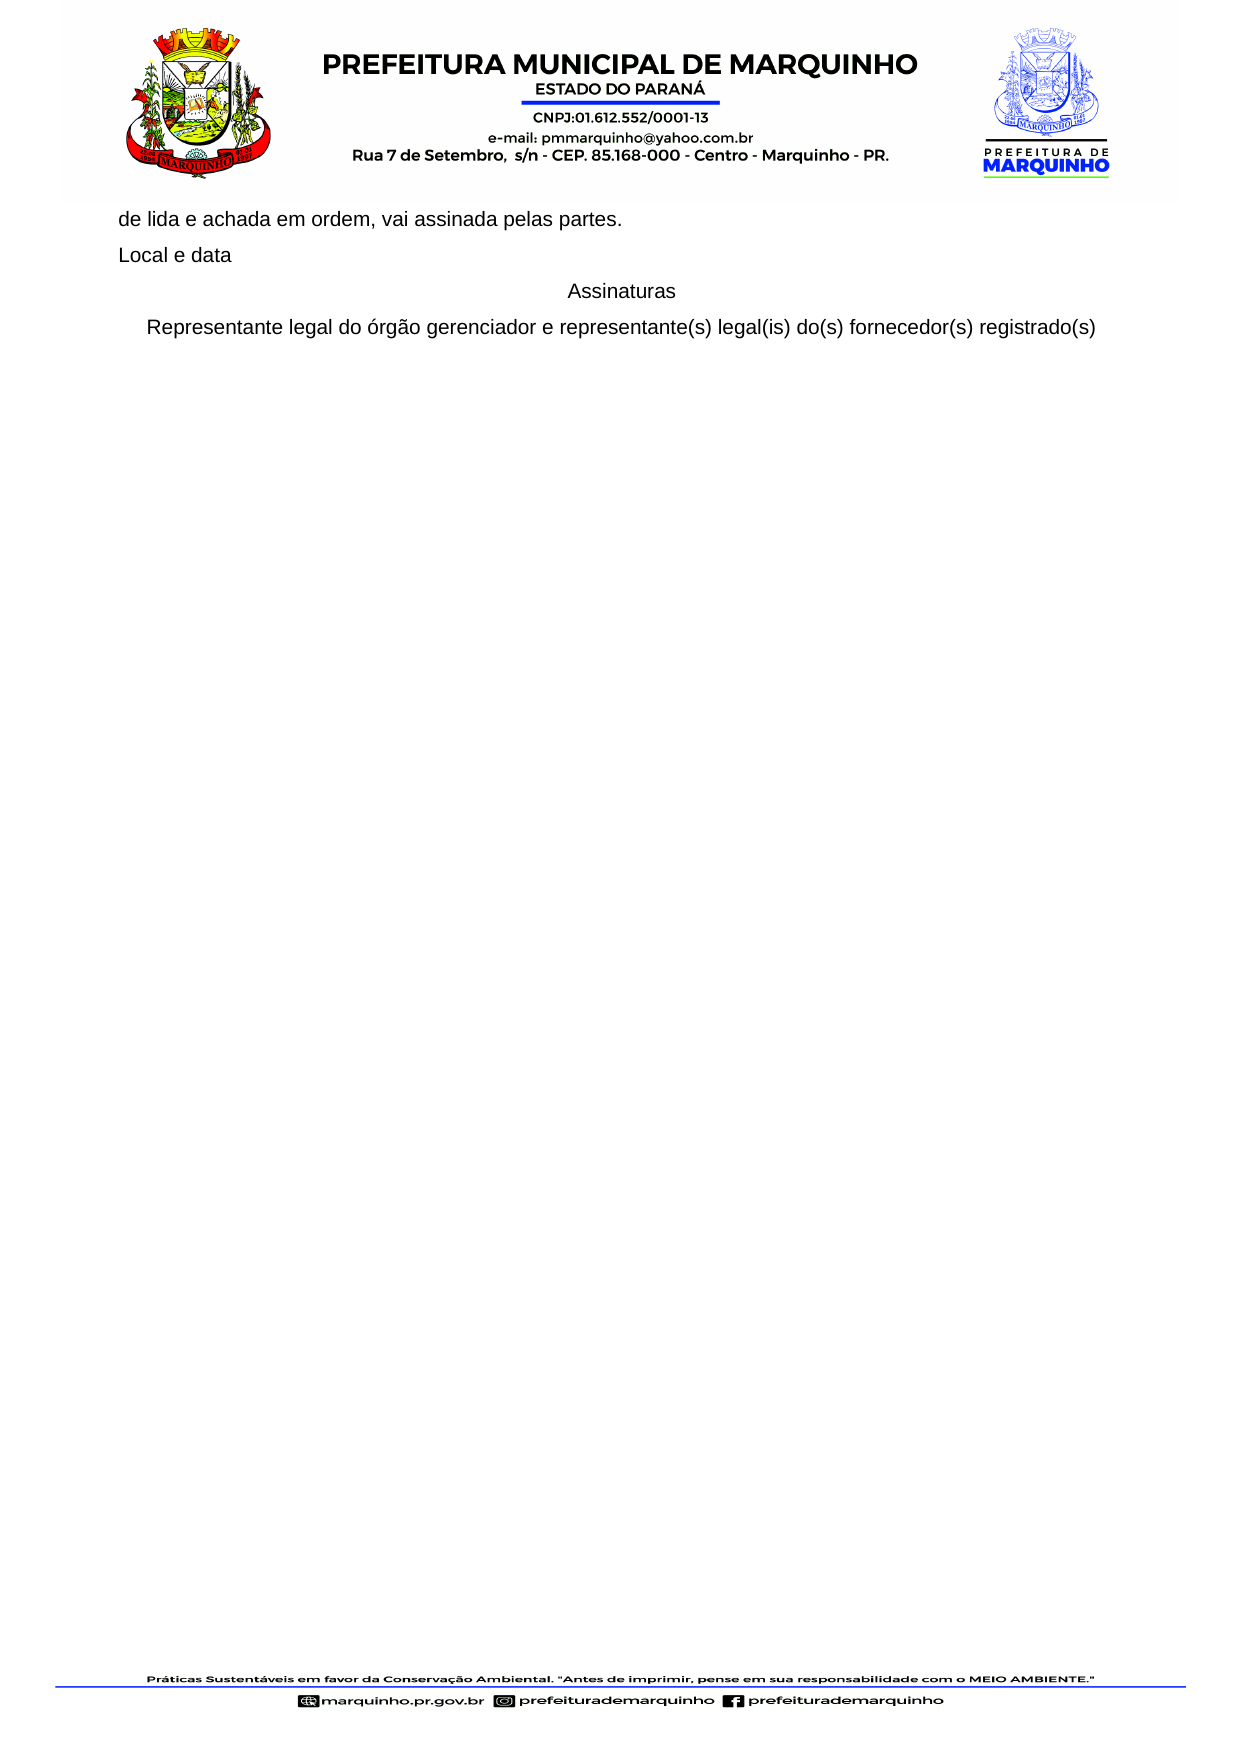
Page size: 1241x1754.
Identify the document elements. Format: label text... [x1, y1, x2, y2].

picture [31, 1655, 1210, 1727]
text Assinaturas [118, 279, 1125, 303]
text Representante legal do órgão gerenciador e representante(s) legal(is) do(s) fornecedor(s) registrado(s) [118, 314, 1125, 338]
text Local e data [118, 243, 1122, 267]
picture [60, 0, 1181, 203]
